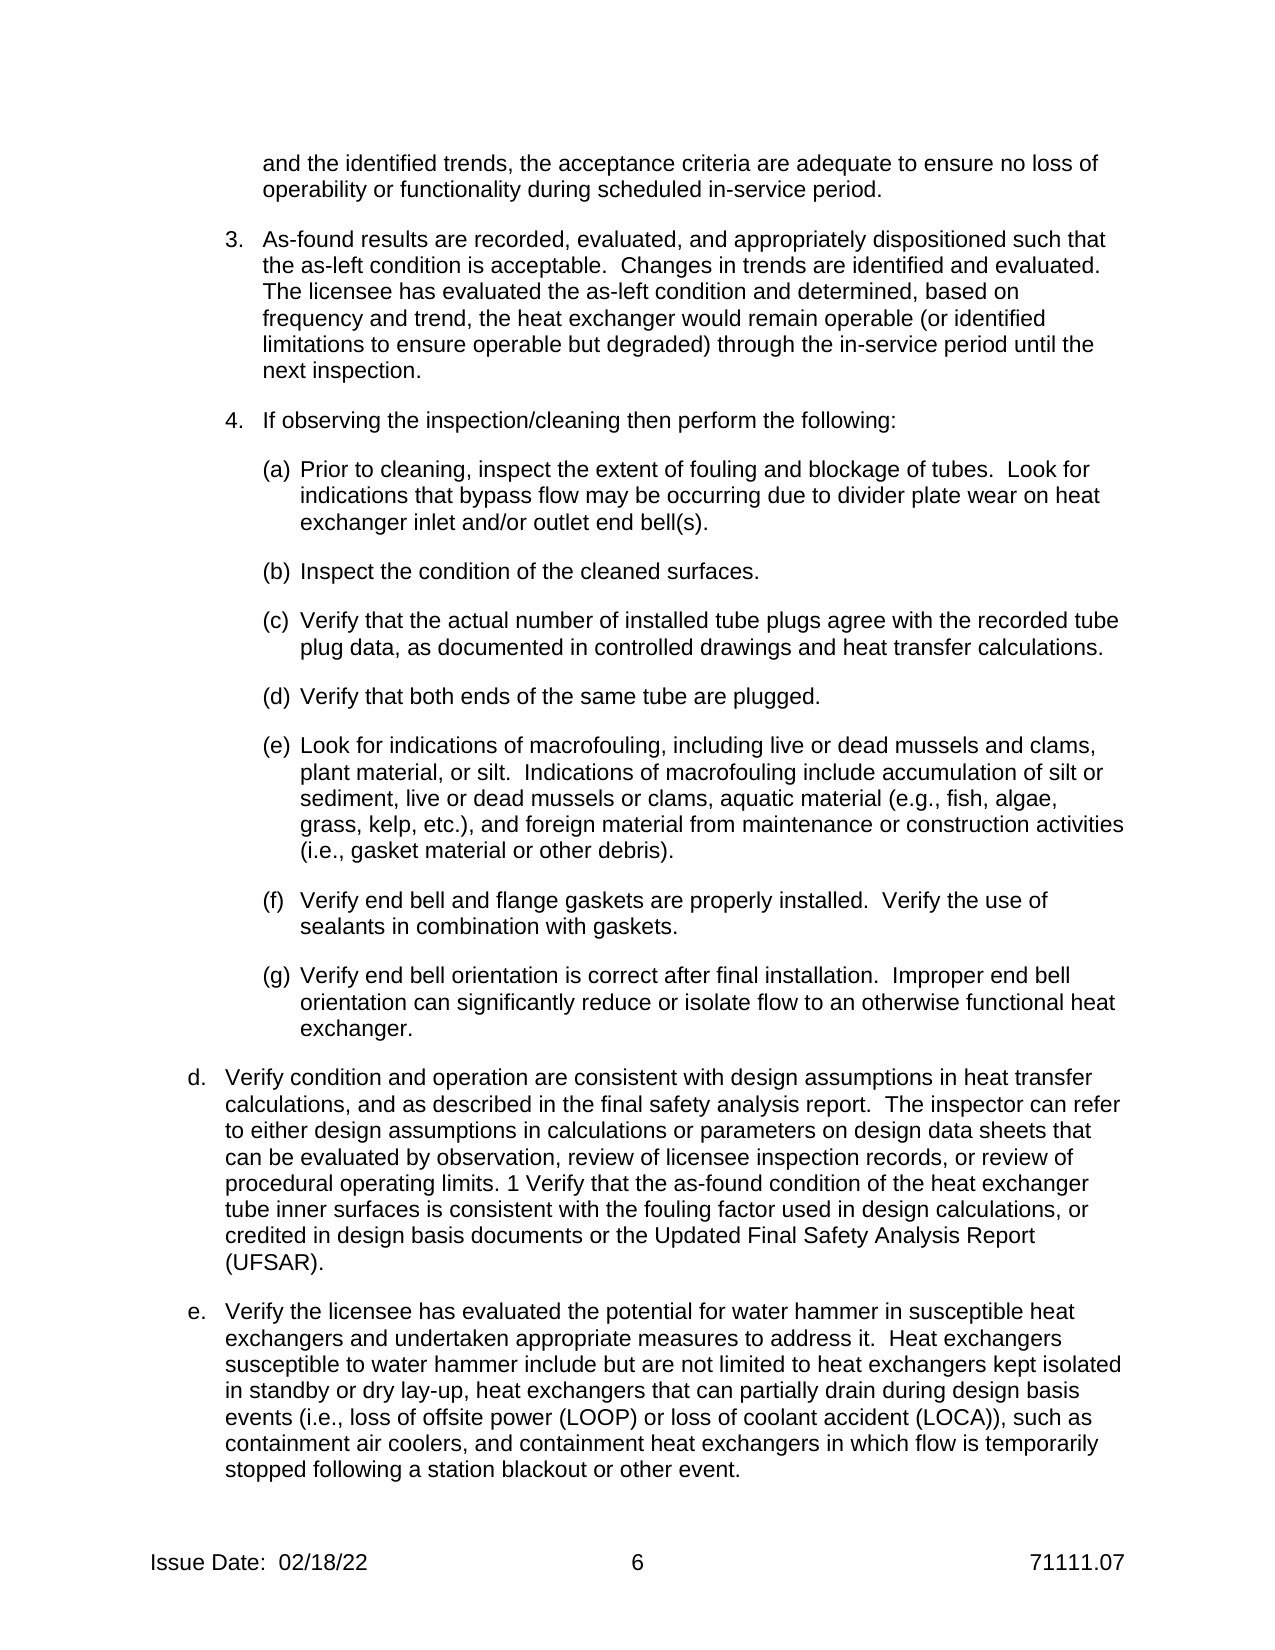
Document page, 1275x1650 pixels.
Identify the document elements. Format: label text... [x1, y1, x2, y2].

list Verify that the actual number of installed tube plugs agree with the recorded tube plug data, as documented in controlled drawings and heat transfer calculations. [262, 607, 1125, 660]
list Verify end bell and flange gaskets are properly installed. Verify the use of sealants in combination with gaskets. [262, 887, 1125, 939]
list Inspect the condition of the cleaned surfaces. [262, 558, 1125, 584]
list Verify condition and operation are consistent with design assumptions in heat transfer calculations, and as described in the final safety analysis report. The inspector can refer to either design assumptions in calculations or parameters on design data sheets that can be evaluated by observation, review of licensee inspection records, or review of procedural operating limits. Verify that the as-found condition of the heat exchanger tube inner surfaces is consistent with the fouling factor used in design calculations, or credited in design basis documents or the Updated Final Safety Analysis Report (UFSAR). [187, 1064, 1125, 1275]
list Verify end bell orientation is correct after final installation. Improper end bell orientation can significantly reduce or isolate flow to an otherwise functional heat exchanger. [262, 962, 1125, 1041]
list Verify that both ends of the same tube are plugged. [262, 683, 1125, 709]
list Verify the licensee has evaluated the potential for water hammer in susceptible heat exchangers and undertaken appropriate measures to address it. Heat exchangers susceptible to water hammer include but are not limited to heat exchangers kept isolated in standby or dry lay-up, heat exchangers that can partially drain during design basis events (i.e., loss of offsite power (LOOP) or loss of coolant accident (LOCA)), such as containment air coolers, and containment heat exchangers in which flow is temporarily stopped following a station blackout or other event. [187, 1298, 1125, 1483]
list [225, 150, 1125, 203]
list Look for indications of macrofouling, including live or dead mussels and clams, plant material, or silt. Indications of macrofouling include accumulation of silt or sediment, live or dead mussels or clams, aquatic material (e.g., fish, algae, grass, kelp, etc.), and foreign material from maintenance or construction activities (i.e., gasket material or other debris). [262, 732, 1125, 864]
list As-found results are recorded, evaluated, and appropriately dispositioned such that the as-left condition is acceptable. Changes in trends are identified and evaluated. The licensee has evaluated the as-left condition and determined, based on frequency and trend, the heat exchanger would remain operable (or identified limitations to ensure operable but degraded) through the in-service period until the next inspection. [225, 226, 1125, 384]
list Prior to cleaning, inspect the extent of fouling and blockage of tubes. Look for indications that bypass flow may be occurring due to divider plate wear on heat exchanger inlet and/or outlet end bell(s). [262, 456, 1125, 535]
list If observing the inspection/cleaning then perform the following: [225, 407, 1125, 433]
